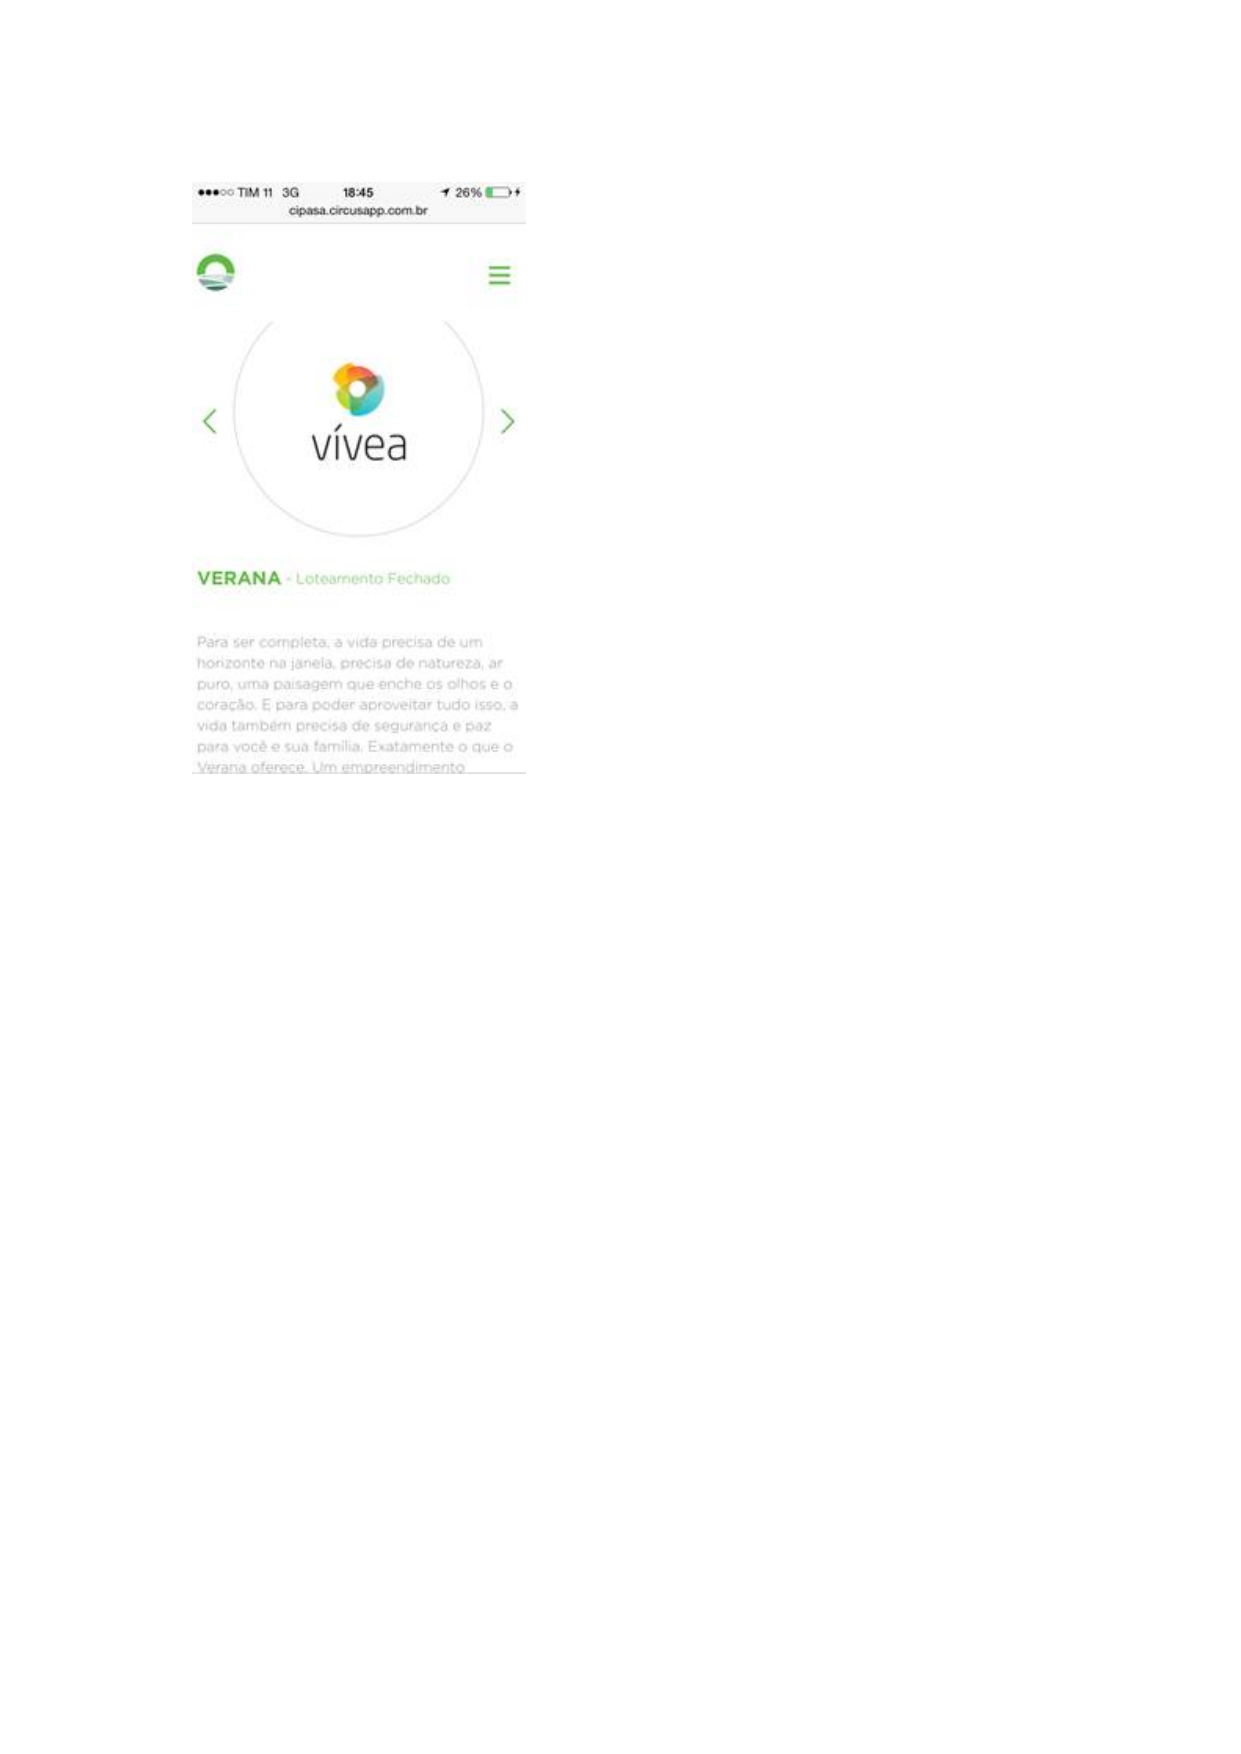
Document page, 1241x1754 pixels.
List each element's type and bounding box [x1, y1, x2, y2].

picture [192, 182, 526, 774]
